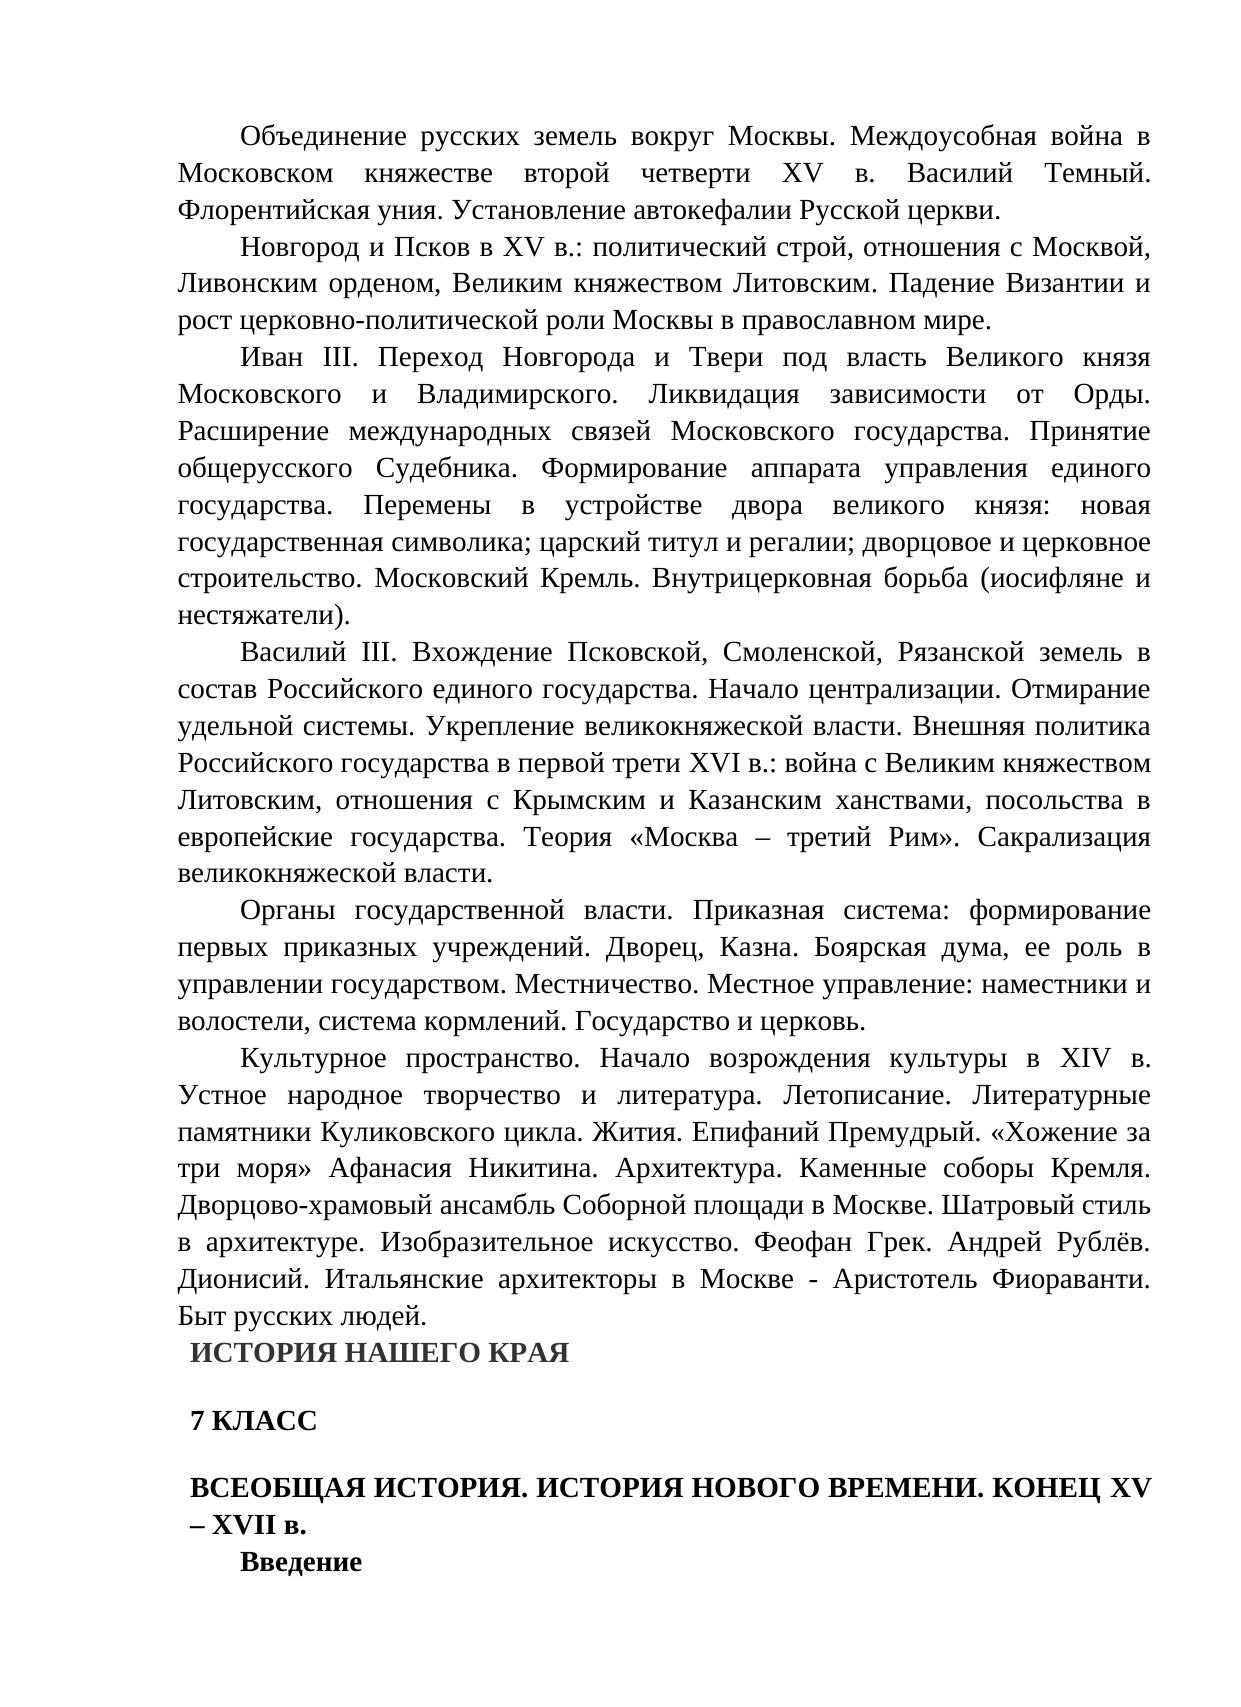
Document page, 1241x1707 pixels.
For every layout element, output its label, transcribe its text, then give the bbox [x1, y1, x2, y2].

text ИСТОРИЯ НАШЕГО КРАЯ [190, 1335, 1152, 1368]
text Василий III. Вхождение Псковской, Смоленской, Рязанской земель в состав Российского единого государства. Начало централизации. Отмирание удельной системы. Укрепление великокняжеской власти. Внешняя политика Российского государства в первой трети XVI в.: война с Великим княжеством Литовским, отношения с Крымским и Казанским ханствами, посольства в европейские государства. Теория «Москва ‒ третий Рим». Сакрализация великокняжеской власти. [177, 634, 1152, 889]
text Новгород и Псков в XV в.: политический строй, отношения с Москвой, Ливонским орденом, Великим княжеством Литовским. Падение Византии и рост церковно-политической роли Москвы в православном мире. [177, 229, 1152, 336]
text 7 КЛАСС [190, 1403, 1152, 1436]
text Органы государственной власти. Приказная система: формирование первых приказных учреждений. Дворец, Казна. Боярская дума, ее роль в управлении государством. Местничество. Местное управление: наместники и волостели, система кормлений. Государство и церковь. [177, 892, 1152, 1037]
text ВСЕОБЩАЯ ИСТОРИЯ. ИСТОРИЯ НОВОГО ВРЕМЕНИ. КОНЕЦ XV – XVII в. [190, 1470, 1152, 1541]
text Культурное пространство. Начало возрождения культуры в XIV в. Устное народное творчество и литература. Летописание. Литературные памятники Куликовского цикла. Жития. Епифаний Премудрый. «Хожение за три моря» Афанасия Никитина. Архитектура. Каменные соборы Кремля. Дворцово-храмовый ансамбль Соборной площади в Москве. Шатровый стиль в архитектуре. Изобразительное искусство. Феофан Грек. Андрей Рублёв. Дионисий. Итальянские архитекторы в Москве - Аристотель Фиораванти. Быт русских людей. [177, 1040, 1152, 1332]
text Иван III. Переход Новгорода и Твери под власть Великого князя Московского и Владимирского. Ликвидация зависимости от Орды. Расширение международных связей Московского государства. Принятие общерусского Судебника. Формирование аппарата управления единого государства. Перемены в устройстве двора великого князя: новая государственная символика; царский титул и регалии; дворцовое и церковное строительство. Московский Кремль. Внутрицерковная борьба (иосифляне и нестяжатели). [177, 339, 1152, 631]
text Введение [177, 1544, 1152, 1577]
text Объединение русских земель вокруг Москвы. Междоусобная война в Московском княжестве второй четверти XV в. Василий Темный. Флорентийская уния. Установление автокефалии Русской церкви. [177, 118, 1152, 225]
